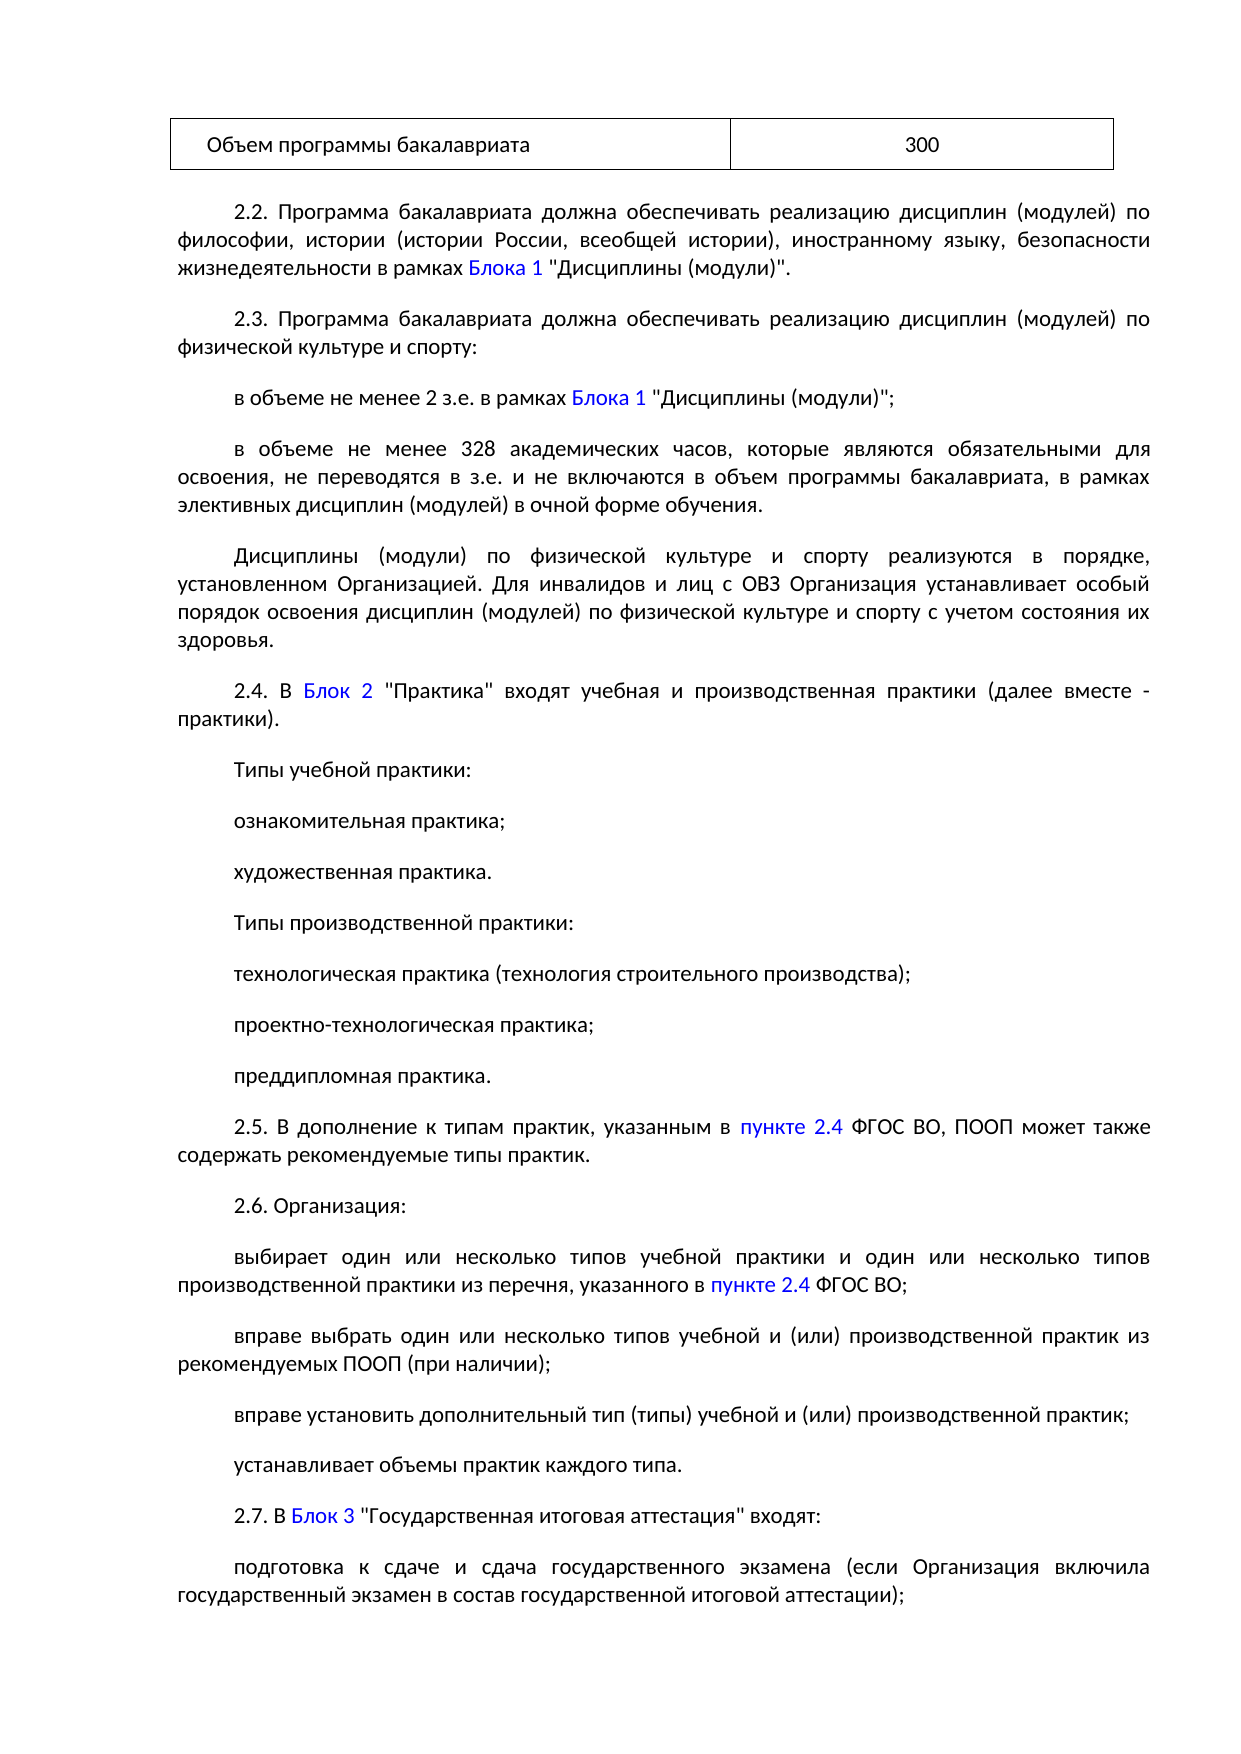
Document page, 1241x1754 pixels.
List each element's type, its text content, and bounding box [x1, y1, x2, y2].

text 2.3. Программа бакалавриата должна обеспечивать реализацию дисциплин (модулей) по физической культуре и спорту: [177, 304, 1152, 361]
text Дисциплины (модули) по физической культуре и спорту реализуются в порядке, установленном Организацией. Для инвалидов и лиц с ОВЗ Организация устанавливает особый порядок освоения дисциплин (модулей) по физической культуре и спорту с учетом состояния их здоровья. [177, 541, 1152, 653]
text ознакомительная практика; [177, 806, 1152, 834]
text вправе выбрать один или несколько типов учебной и (или) производственной практик из рекомендуемых ПООП (при наличии); [177, 1321, 1152, 1377]
text художественная практика. [177, 857, 1152, 885]
table_cell 300 [731, 119, 1113, 168]
text преддипломная практика. [177, 1061, 1152, 1089]
text устанавливает объемы практик каждого типа. [177, 1451, 1152, 1479]
text 2.4. В Блок 2 "Практика" входят учебная и производственная практики (далее вместе - практики). [177, 676, 1152, 732]
text 2.5. В дополнение к типам практик, указанным в пункте 2.4 ФГОС ВО, ПООП может также содержать рекомендуемые типы практик. [177, 1112, 1152, 1168]
text вправе установить дополнительный тип (типы) учебной и (или) производственной практик; [177, 1400, 1152, 1428]
text Типы учебной практики: [177, 755, 1152, 783]
text выбирает один или несколько типов учебной практики и один или несколько типов производственной практики из перечня, указанного в пункте 2.4 ФГОС ВО; [177, 1242, 1152, 1298]
text 2.6. Организация: [177, 1191, 1152, 1219]
text 2.2. Программа бакалавриата должна обеспечивать реализацию дисциплин (модулей) по философии, истории (истории России, всеобщей истории), иностранному языку, безопасности жизнедеятельности в рамках Блока 1 "Дисциплины (модули)". [177, 197, 1152, 282]
text в объеме не менее 328 академических часов, которые являются обязательными для освоения, не переводятся в з.е. и не включаются в объем программы бакалавриата, в рамках элективных дисциплин (модулей) в очной форме обучения. [177, 434, 1152, 518]
text подготовка к сдаче и сдача государственного экзамена (если Организация включила государственный экзамен в состав государственной итоговой аттестации); [177, 1552, 1152, 1608]
text технологическая практика (технология строительного производства); [177, 959, 1152, 987]
text в объеме не менее 2 з.е. в рамках Блока 1 "Дисциплины (модули)"; [177, 383, 1152, 411]
text проектно-технологическая практика; [177, 1010, 1152, 1038]
text 2.7. В Блок 3 "Государственная итоговая аттестация" входят: [177, 1502, 1152, 1529]
text Типы производственной практики: [177, 908, 1152, 936]
table_cell Объем программы бакалавриата [171, 119, 730, 168]
